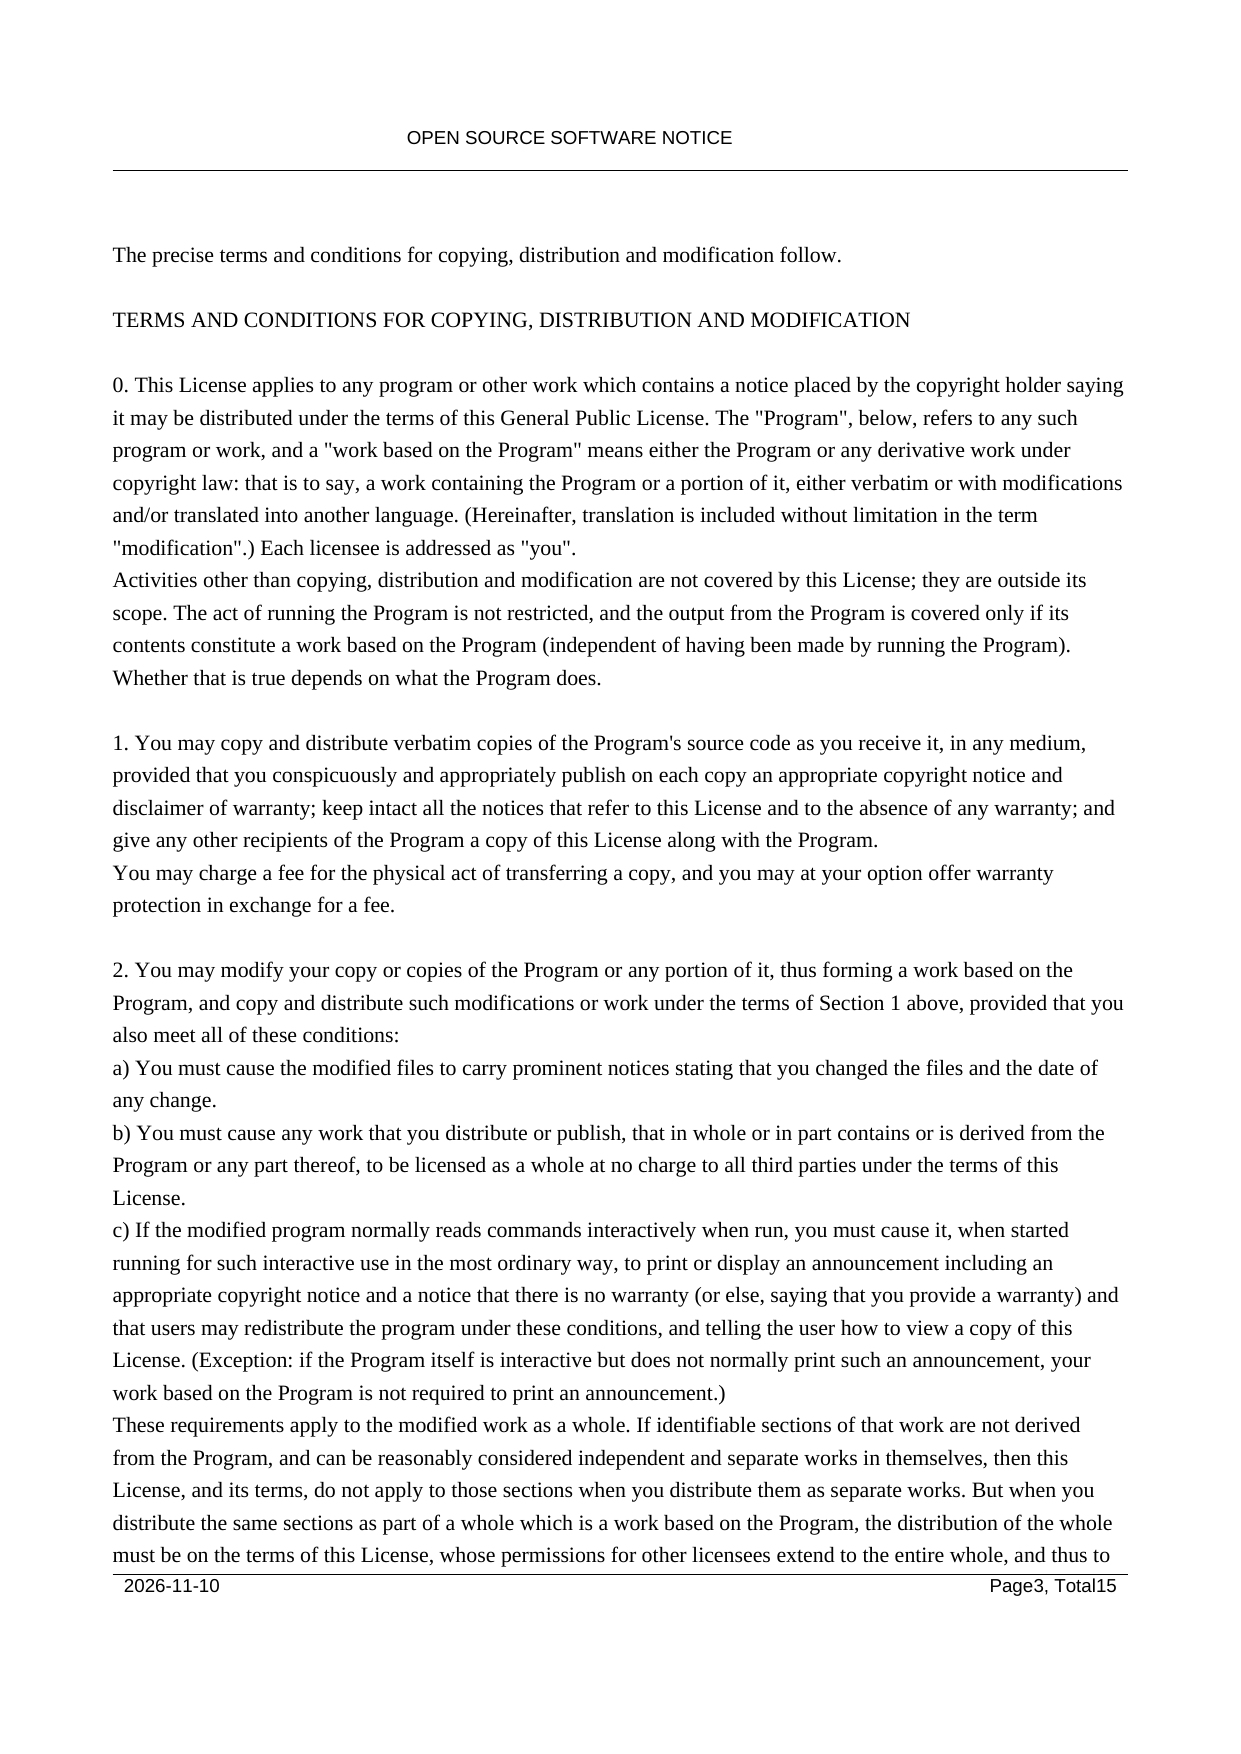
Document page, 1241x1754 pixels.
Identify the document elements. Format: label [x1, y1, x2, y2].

text [112, 206, 1128, 1571]
